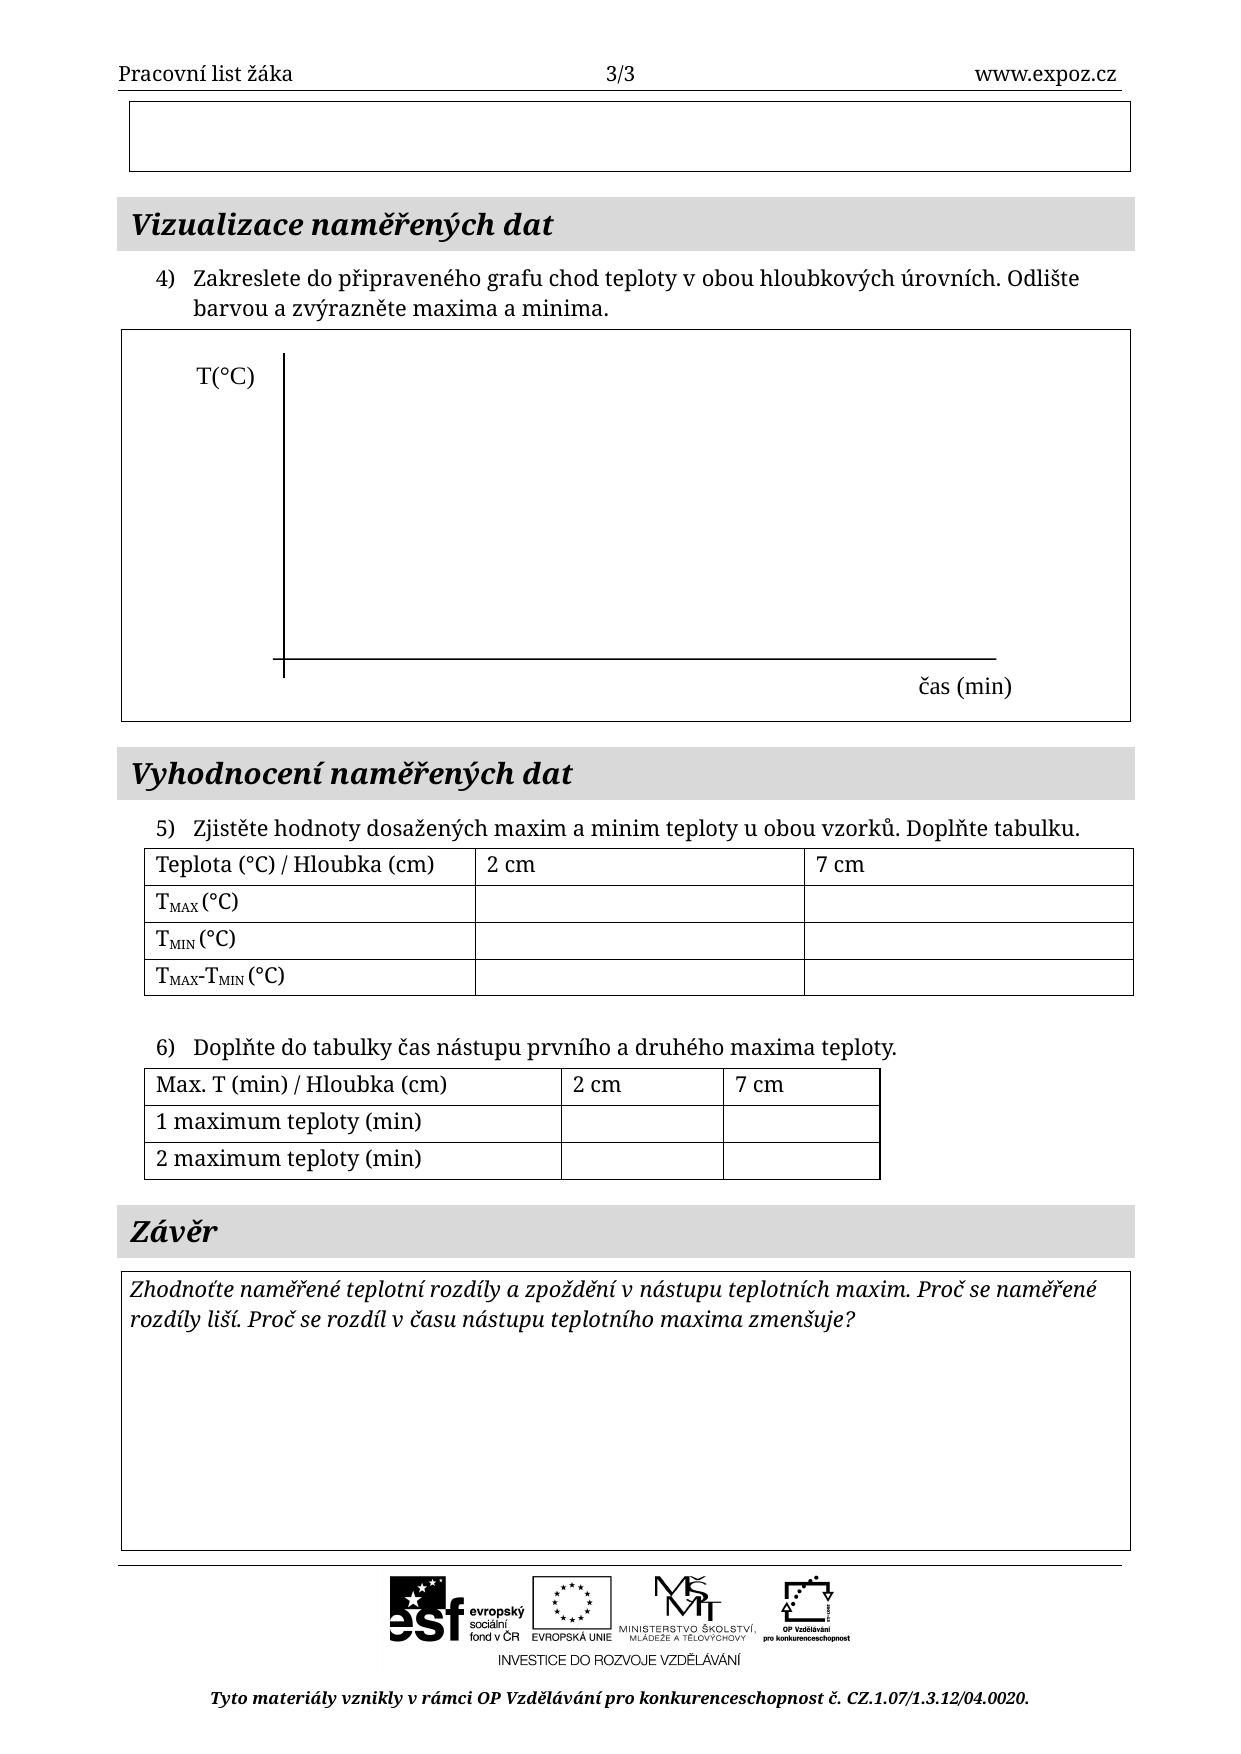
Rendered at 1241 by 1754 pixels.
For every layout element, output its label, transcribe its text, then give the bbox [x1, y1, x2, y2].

table_cell [562, 1143, 723, 1179]
text Závěr [122, 1210, 1130, 1253]
table_cell 2 maximum teploty (min) [145, 1143, 561, 1179]
table_header Teplota (°C) / Hloubka (cm) [145, 849, 475, 885]
table_cell [805, 923, 1133, 959]
table_cell TMIN (°C) [145, 923, 475, 959]
table_header 2 cm [562, 1069, 723, 1105]
table_cell TMAX (°C) [145, 886, 475, 922]
table_cell [805, 960, 1133, 995]
list Zjistěte hodnoty dosažených maxim a minim teploty u obou vzorků. Doplňte tabulku. [156, 813, 1122, 842]
table_cell [476, 886, 804, 922]
table_header 7 cm [724, 1069, 879, 1105]
table_cell 1 maximum teploty (min) [145, 1106, 561, 1142]
text Vizualizace naměřených dat [122, 202, 1130, 246]
table_header 7 cm [805, 849, 1133, 885]
table_cell [724, 1106, 879, 1142]
list Zakreslete do připraveného grafu chod teploty v obou hloubkových úrovních. Odlište barvou a zvýrazněte maxima a minima. [156, 263, 1122, 323]
text Vyhodnocení naměřených dat [122, 752, 1130, 795]
table_header 2 cm [476, 849, 804, 885]
picture [376, 1567, 864, 1674]
table_cell [724, 1143, 879, 1179]
table_cell [805, 886, 1133, 922]
table_cell [562, 1106, 723, 1142]
text Zhodnoťte naměřené teplotní rozdíly a zpoždění v nástupu teplotních maxim. Proč se naměřené rozdíly liší. Proč se rozdíl v času nástupu teplotního maxima zmenšuje? [122, 1272, 1130, 1333]
table_cell TMAX-TMIN (°C) [145, 960, 475, 995]
list Doplňte do tabulky čas nástupu prvního a druhého maxima teploty. [156, 1032, 1122, 1062]
table_cell [476, 960, 804, 995]
table_cell [476, 923, 804, 959]
table_header Max. T (min) / Hloubka (cm) [145, 1069, 561, 1105]
